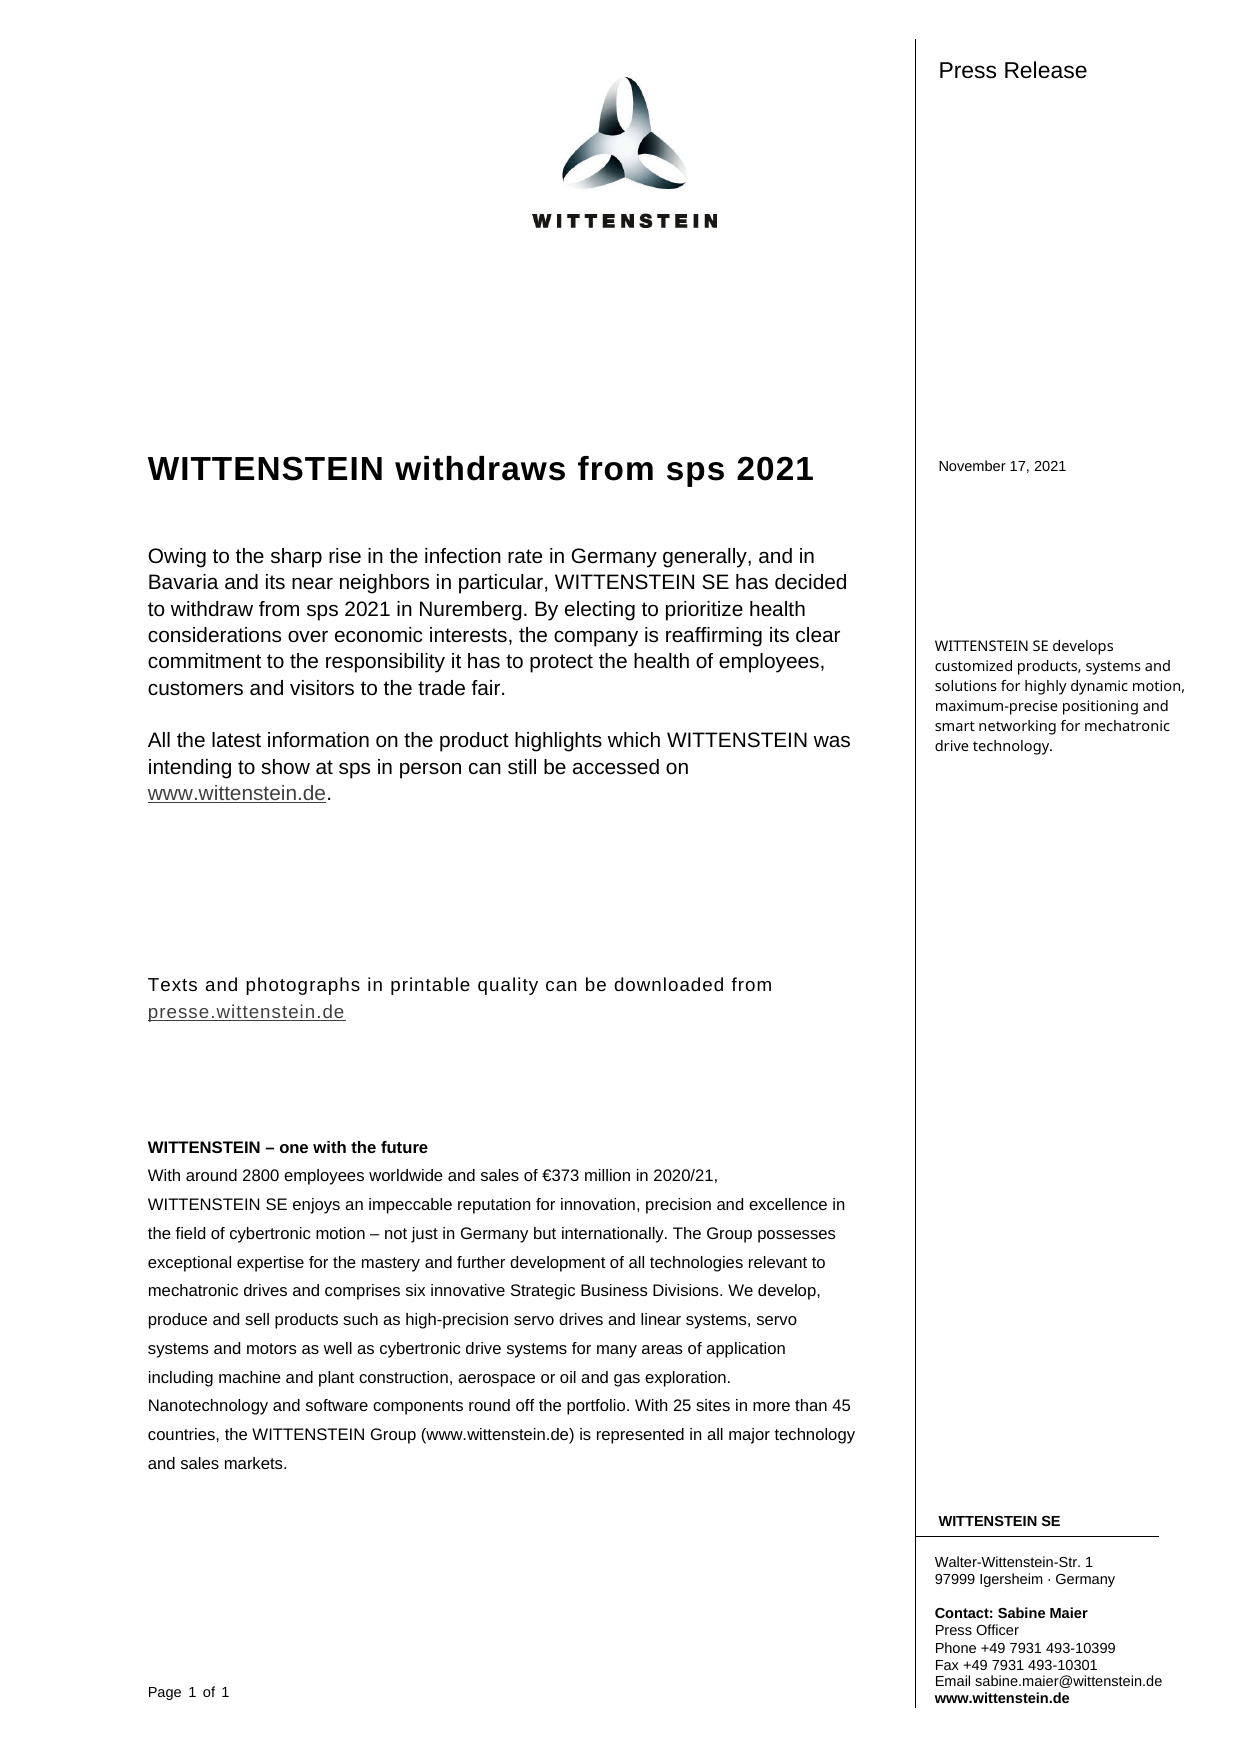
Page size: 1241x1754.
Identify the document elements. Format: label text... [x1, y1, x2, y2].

text WITTENSTEIN – one with the future [148, 1137, 856, 1157]
text All the latest information on the product highlights which WITTENSTEIN was intending to show at sps in person can still be accessed on www.wittenstein.de. [148, 728, 856, 805]
text WITTENSTEIN withdraws from sps 2021 [148, 455, 856, 486]
text With around 2800 employees worldwide and sales of €373 million in 2020/21, WITTENSTEIN SE enjoys an impeccable reputation for innovation, precision and excellence in the field of cybertronic motion – not just in Germany but internationally. The Group possesses exceptional expertise for the mastery and further development of all technologies relevant to mechatronic drives and comprises six innovative Strategic Business Divisions. We develop, produce and sell products such as high-precision servo drives and linear systems, servo systems and motors as well as cybertronic drive systems for many areas of application including machine and plant construction, aerospace or oil and gas exploration. Nanotechnology and software components round off the portfolio. With 25 sites in more than 45 countries, the WITTENSTEIN Group (www.wittenstein.de) is represented in all major technology and sales markets. [148, 1166, 856, 1473]
text Owing to the sharp rise in the infection rate in Germany generally, and in Bavaria and its near neighbors in particular, WITTENSTEIN SE has decided to withdraw from sps 2021 in Nuremberg. By electing to prioritize health considerations over economic interests, the company is reaffirming its clear commitment to the responsibility it has to protect the health of employees, customers and visitors to the trade fair. [148, 544, 856, 699]
text Texts and photographs in printable quality can be downloaded from presse.wittenstein.de [148, 970, 856, 1024]
picture [532, 77, 717, 228]
